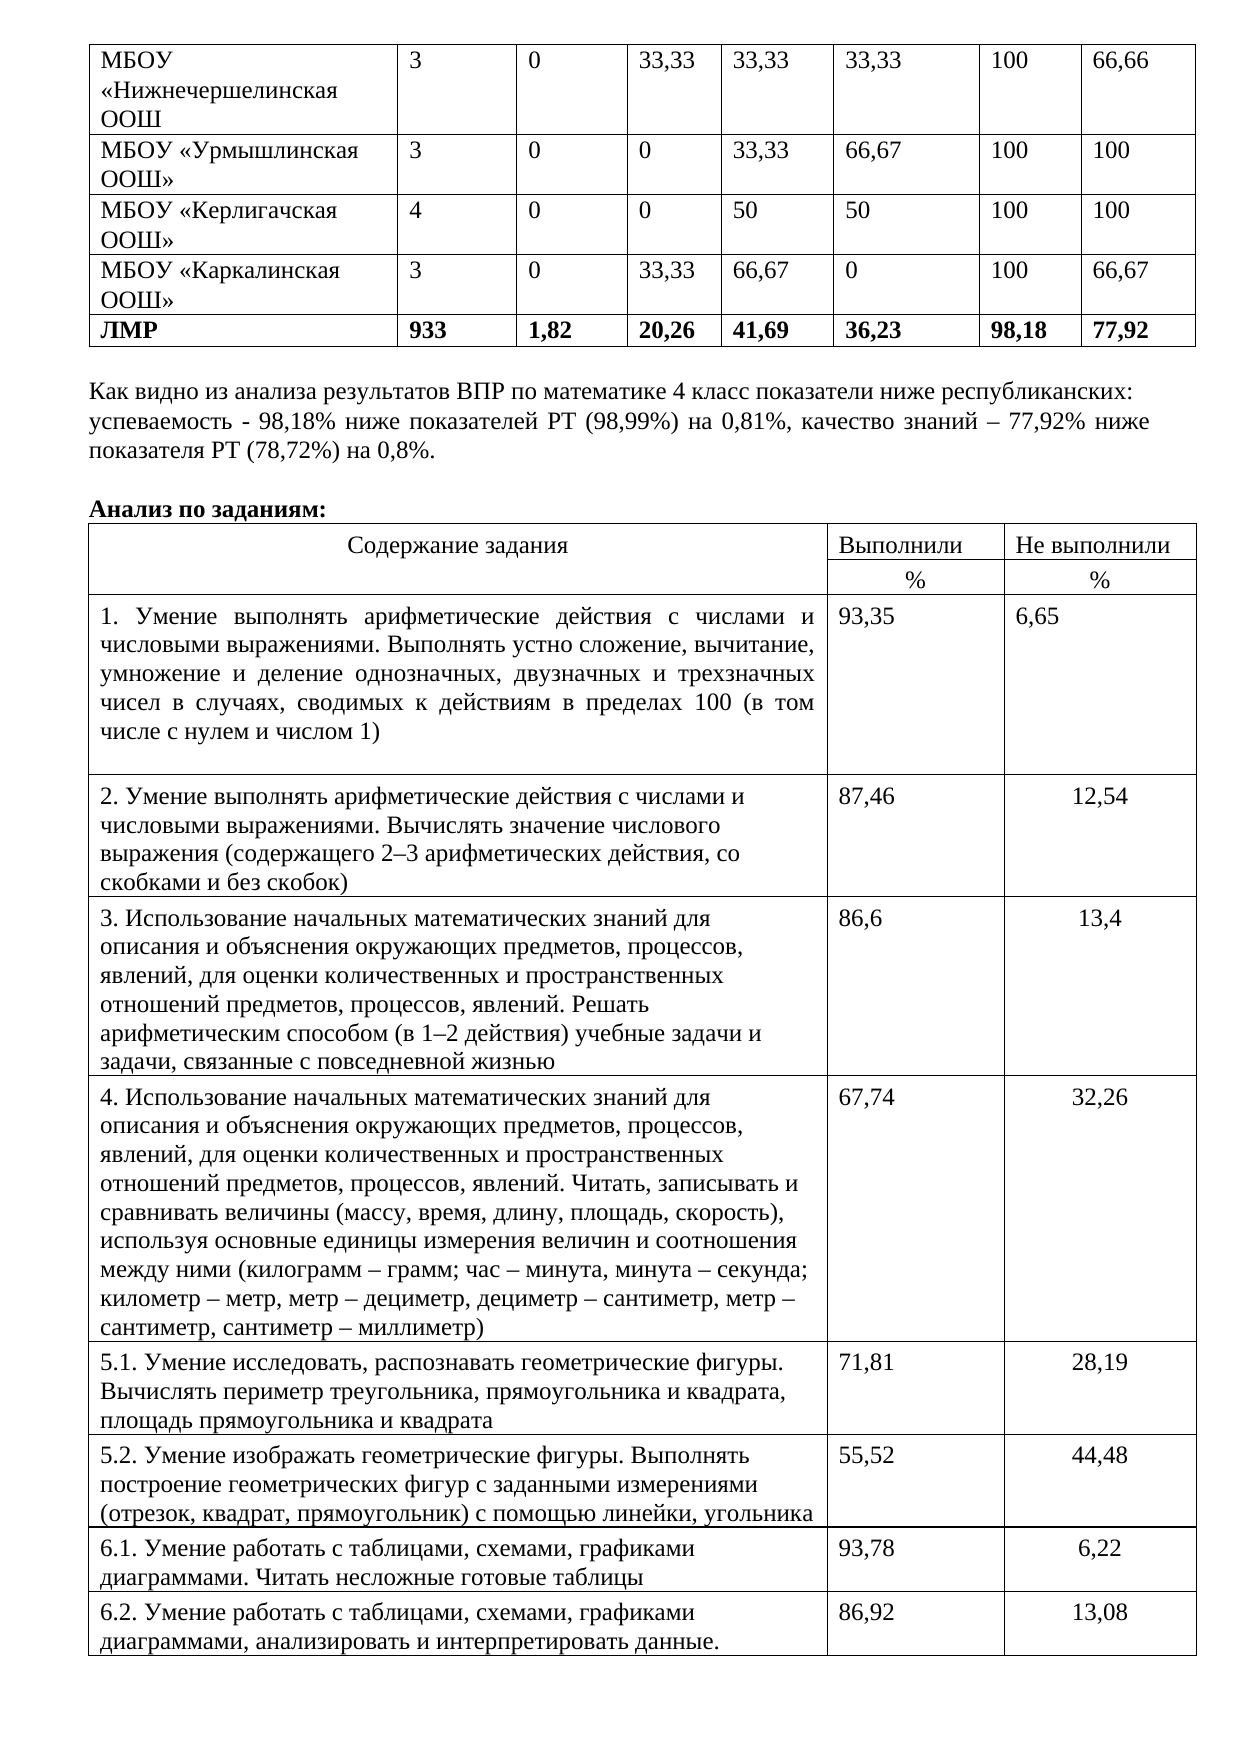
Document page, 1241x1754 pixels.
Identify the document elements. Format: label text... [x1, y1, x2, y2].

table_cell 13,4 [1005, 897, 1196, 1075]
table_cell 93,35 [828, 595, 1004, 774]
table_cell 0 [628, 135, 721, 194]
table_cell 0 [834, 255, 979, 314]
table_cell 20,26 [628, 315, 721, 346]
table_cell 28,19 [1005, 1342, 1196, 1433]
table_cell 0 [517, 195, 627, 254]
table_cell МБОУ «Керлигачская ООШ» [90, 195, 397, 254]
table_cell МБОУ «Каркалинская ООШ» [90, 255, 397, 314]
table_cell 33,33 [722, 135, 833, 194]
table_cell 55,52 [828, 1435, 1004, 1526]
table_cell 100 [980, 45, 1081, 134]
table_cell 86,92 [828, 1592, 1004, 1655]
table_cell 50 [722, 195, 833, 254]
table_cell 13,08 [1005, 1592, 1196, 1655]
table_cell 98,18 [980, 315, 1081, 346]
table_cell МБОУ «Урмышлинская ООШ» [90, 135, 397, 194]
table_header Не выполнили [1005, 524, 1196, 559]
table_cell 2. Умение выполнять арифметические действия с числами и числовыми выражениями. Вычислять значение числового выражения (содержащего 2–3 арифметических действия, со скобками и без скобок) [89, 775, 827, 896]
table_cell 100 [980, 135, 1081, 194]
table_cell 5.2. Умение изображать геометрические фигуры. Выполнять построение геометрических фигур с заданными измерениями (отрезок, квадрат, прямоугольник) с помощью линейки, угольника [89, 1435, 827, 1526]
table_cell 33,33 [722, 45, 833, 134]
table_cell % [828, 560, 1004, 594]
text Анализ по заданиям: [89, 494, 1152, 522]
table_cell 3. Использование начальных математических знаний для описания и объяснения окружающих предметов, процессов, явлений, для оценки количественных и пространственных отношений предметов, процессов, явлений. Решать арифметическим способом (в 1–2 действия) учебные задачи и задачи, связанные с повседневной жизнью [89, 897, 827, 1075]
table_header Выполнили [828, 524, 1004, 559]
table_cell 0 [517, 45, 627, 134]
table_cell 3 [398, 45, 516, 134]
table_cell 66,67 [1082, 255, 1195, 314]
table_cell МБОУ «Нижнечершелинская ООШ [90, 45, 397, 134]
table_cell 0 [517, 255, 627, 314]
table_cell 67,74 [828, 1076, 1004, 1341]
table_cell 66,67 [722, 255, 833, 314]
table_cell 933 [398, 315, 516, 346]
table_cell 100 [980, 195, 1081, 254]
table_cell 100 [980, 255, 1081, 314]
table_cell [89, 1592, 827, 1655]
table_cell 4 [398, 195, 516, 254]
table_cell 36,23 [834, 315, 979, 346]
table_cell 1. Умение выполнять арифметические действия с числами и числовыми выражениями. Выполнять устно сложение, вычитание, умножение и деление однозначных, двузначных и трехзначных чисел в случаях, сводимых к действиям в пределах 100 (в том числе с нулем и числом 1) [89, 595, 827, 774]
table_cell % [1005, 560, 1196, 594]
table_cell 66,66 [1082, 45, 1195, 134]
table_cell 3 [398, 255, 516, 314]
table_cell 5.1. Умение исследовать, распознавать геометрические фигуры. Вычислять периметр треугольника, прямоугольника и квадрата, площадь прямоугольника и квадрата [89, 1342, 827, 1433]
table_cell 0 [628, 195, 721, 254]
table_cell 3 [398, 135, 516, 194]
table_cell 4. Использование начальных математических знаний для описания и объяснения окружающих предметов, процессов, явлений, для оценки количественных и пространственных отношений предметов, процессов, явлений. Читать, записывать и сравнивать величины (массу, время, длину, площадь, скорость), используя основные единицы измерения величин и соотношения между ними (килограмм – грамм; час – минута, минута – секунда; километр – метр, метр – дециметр, дециметр – сантиметр, метр – сантиметр, сантиметр – миллиметр) [89, 1076, 827, 1341]
table_cell 50 [834, 195, 979, 254]
table_cell 100 [1082, 135, 1195, 194]
table_cell 12,54 [1005, 775, 1196, 896]
table_header Содержание задания [89, 524, 827, 594]
table_cell 32,26 [1005, 1076, 1196, 1341]
table_cell 77,92 [1082, 315, 1195, 346]
table_cell 41,69 [722, 315, 833, 346]
table_cell 33,33 [628, 255, 721, 314]
table_cell 0 [517, 135, 627, 194]
table_cell 66,67 [834, 135, 979, 194]
table_cell ЛМР [90, 315, 397, 346]
text успеваемость - 98,18% ниже показателей РТ (98,99%) на 0,81%, качество знаний – 77,92% ниже показателя РТ (78,72%) на 0,8%. [89, 406, 1152, 464]
table_cell 87,46 [828, 775, 1004, 896]
table_cell 1,82 [517, 315, 627, 346]
table_cell 6,22 [1005, 1528, 1196, 1591]
table_cell 6.1. Умение работать с таблицами, схемами, графиками диаграммами. Читать несложные готовые таблицы [89, 1528, 827, 1591]
table_cell 33,33 [628, 45, 721, 134]
table_cell 33,33 [834, 45, 979, 134]
table_cell 71,81 [828, 1342, 1004, 1433]
table_cell 86,6 [828, 897, 1004, 1075]
text Как видно из анализа результатов ВПР по математике 4 класс показатели ниже республиканских: [89, 376, 1152, 405]
table_cell 93,78 [828, 1528, 1004, 1591]
table_cell 6,65 [1005, 595, 1196, 774]
table_cell 100 [1082, 195, 1195, 254]
table_cell 44,48 [1005, 1435, 1196, 1526]
